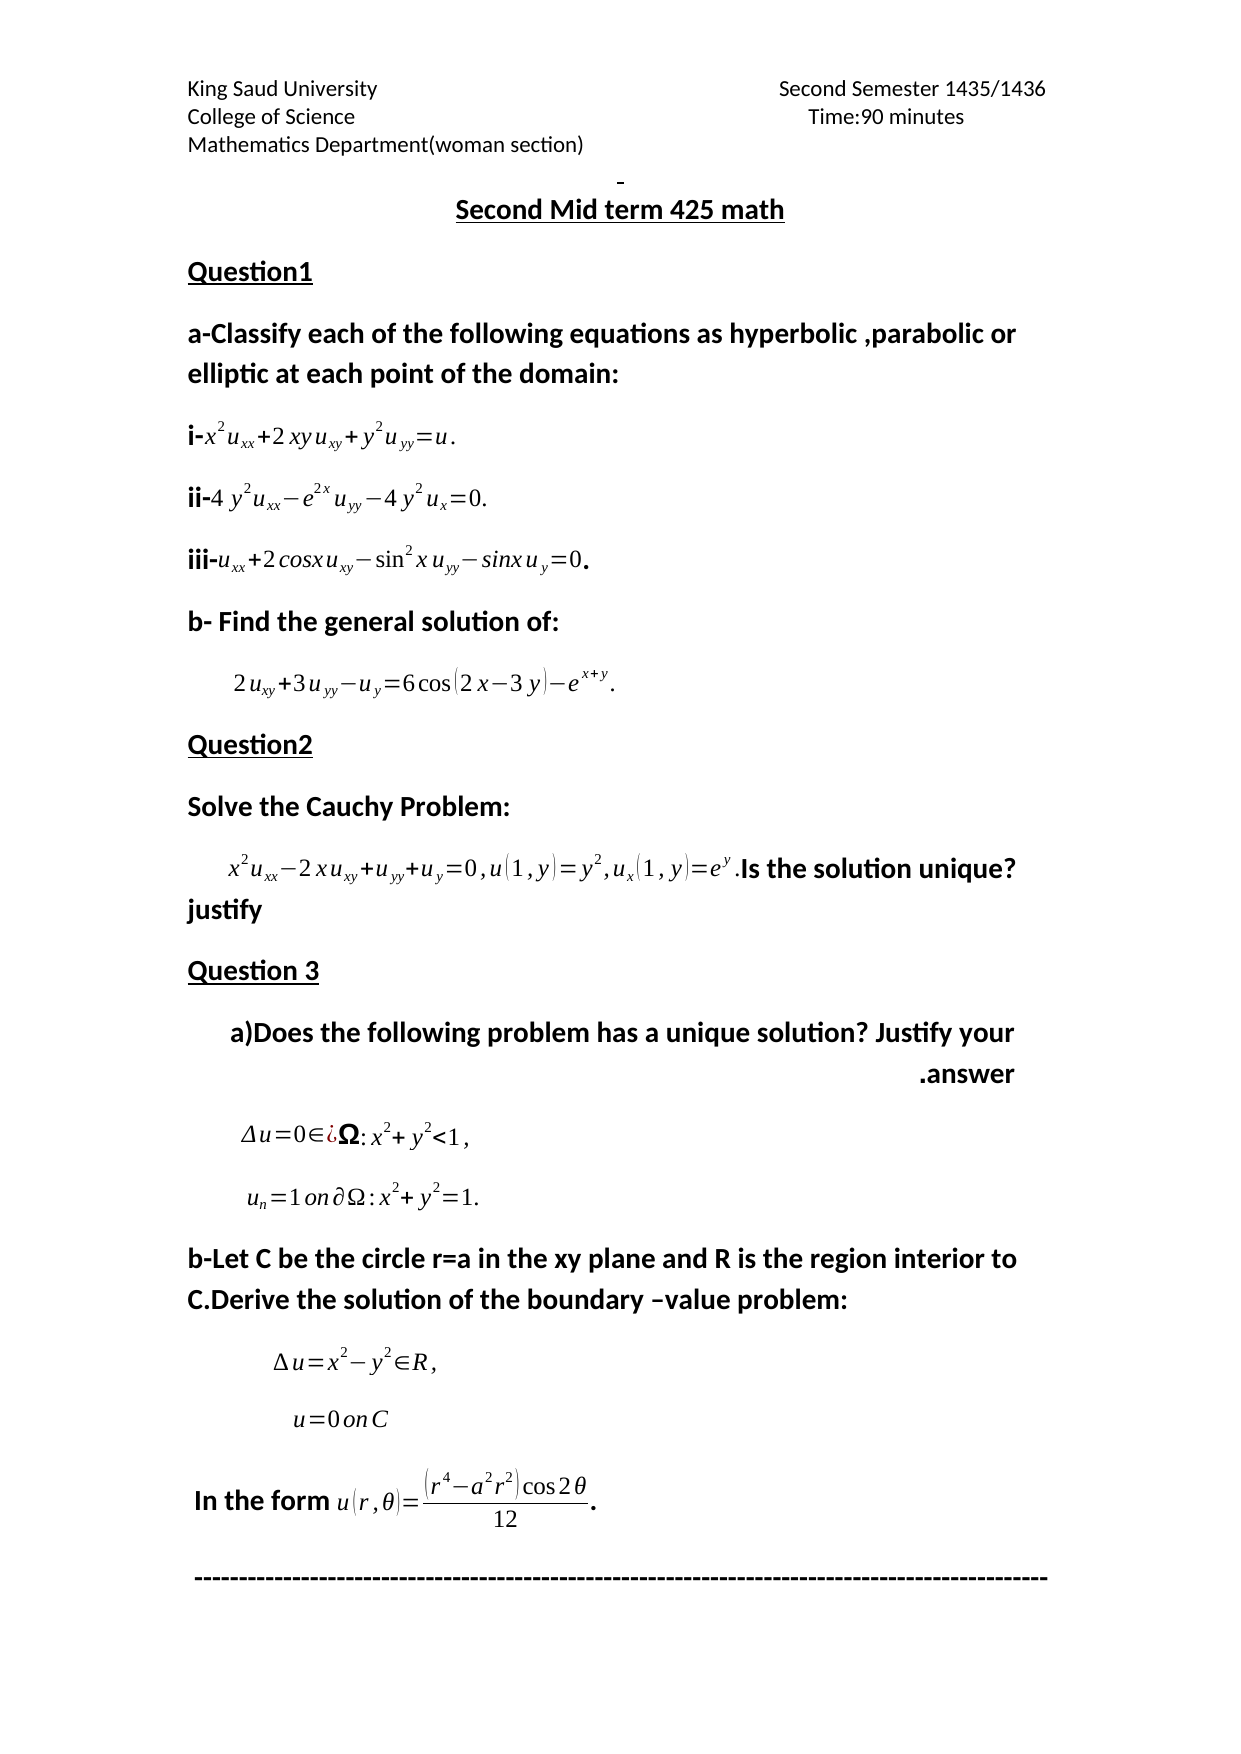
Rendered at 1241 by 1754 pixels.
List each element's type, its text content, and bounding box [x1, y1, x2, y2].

text Is the solution unique?justify [187, 850, 1053, 926]
text ii- [187, 479, 1053, 515]
text b- Find the general solution of: [187, 603, 1053, 638]
text b-Let C be the circle r=a in the xy plane and R is the region interior to C.Derive the solution of the boundary –value problem: [187, 1241, 1053, 1317]
text Question1 [187, 253, 1053, 288]
text iii-. [187, 541, 1053, 577]
text Question2 [187, 726, 1053, 762]
text Second Mid term 425 math [187, 158, 1053, 227]
text a-Classify each of the following equations as hyperbolic ,parabolic or elliptic at each point of the domain: [187, 315, 1053, 391]
text Ω [187, 1117, 1053, 1153]
text a)Does the following problem has a unique solution? Justify your answer. [187, 1014, 1015, 1091]
text Solve the Cauchy Problem: [187, 788, 1053, 824]
text In the form . [187, 1467, 1053, 1533]
text Question 3 [187, 952, 1053, 988]
text ------------------------------------------------------------------------------------------------ [187, 1559, 1053, 1594]
text i- [187, 417, 1053, 453]
